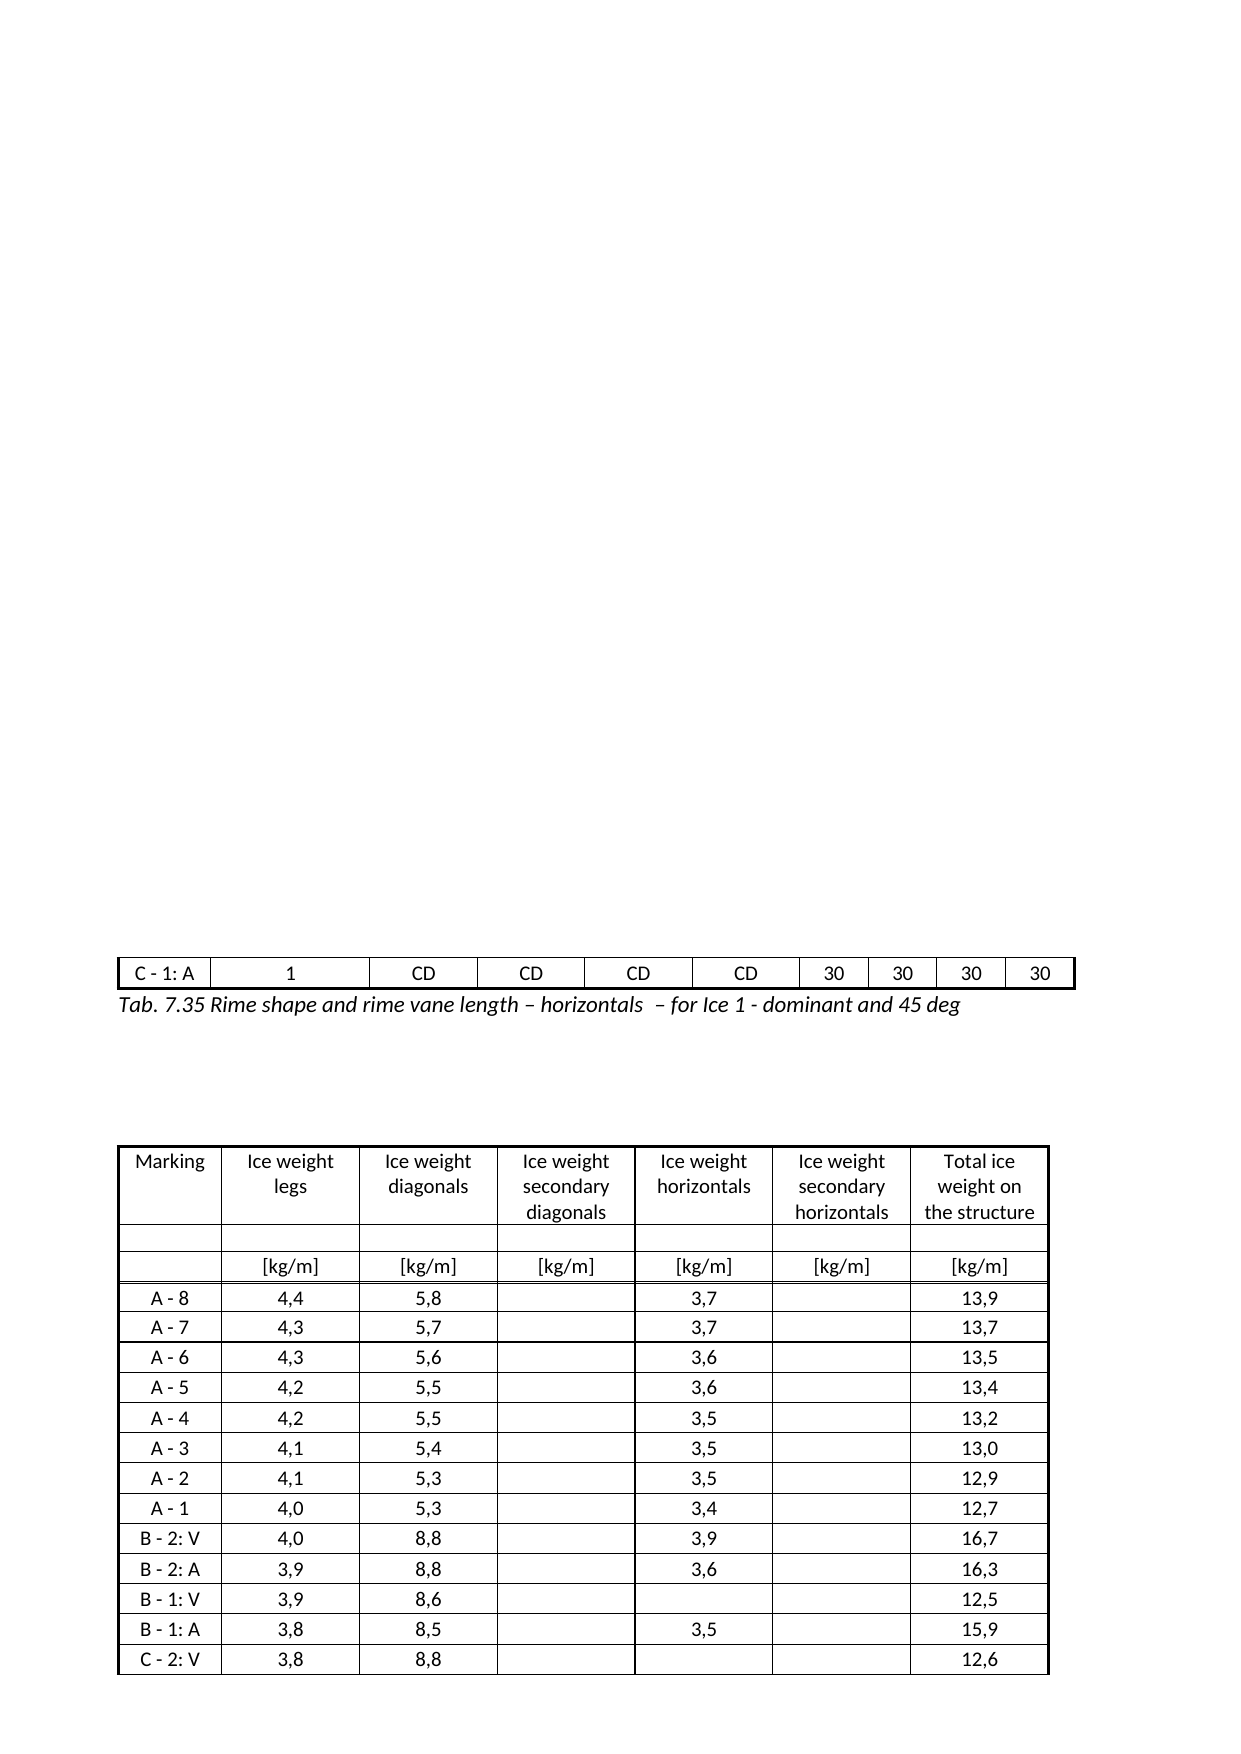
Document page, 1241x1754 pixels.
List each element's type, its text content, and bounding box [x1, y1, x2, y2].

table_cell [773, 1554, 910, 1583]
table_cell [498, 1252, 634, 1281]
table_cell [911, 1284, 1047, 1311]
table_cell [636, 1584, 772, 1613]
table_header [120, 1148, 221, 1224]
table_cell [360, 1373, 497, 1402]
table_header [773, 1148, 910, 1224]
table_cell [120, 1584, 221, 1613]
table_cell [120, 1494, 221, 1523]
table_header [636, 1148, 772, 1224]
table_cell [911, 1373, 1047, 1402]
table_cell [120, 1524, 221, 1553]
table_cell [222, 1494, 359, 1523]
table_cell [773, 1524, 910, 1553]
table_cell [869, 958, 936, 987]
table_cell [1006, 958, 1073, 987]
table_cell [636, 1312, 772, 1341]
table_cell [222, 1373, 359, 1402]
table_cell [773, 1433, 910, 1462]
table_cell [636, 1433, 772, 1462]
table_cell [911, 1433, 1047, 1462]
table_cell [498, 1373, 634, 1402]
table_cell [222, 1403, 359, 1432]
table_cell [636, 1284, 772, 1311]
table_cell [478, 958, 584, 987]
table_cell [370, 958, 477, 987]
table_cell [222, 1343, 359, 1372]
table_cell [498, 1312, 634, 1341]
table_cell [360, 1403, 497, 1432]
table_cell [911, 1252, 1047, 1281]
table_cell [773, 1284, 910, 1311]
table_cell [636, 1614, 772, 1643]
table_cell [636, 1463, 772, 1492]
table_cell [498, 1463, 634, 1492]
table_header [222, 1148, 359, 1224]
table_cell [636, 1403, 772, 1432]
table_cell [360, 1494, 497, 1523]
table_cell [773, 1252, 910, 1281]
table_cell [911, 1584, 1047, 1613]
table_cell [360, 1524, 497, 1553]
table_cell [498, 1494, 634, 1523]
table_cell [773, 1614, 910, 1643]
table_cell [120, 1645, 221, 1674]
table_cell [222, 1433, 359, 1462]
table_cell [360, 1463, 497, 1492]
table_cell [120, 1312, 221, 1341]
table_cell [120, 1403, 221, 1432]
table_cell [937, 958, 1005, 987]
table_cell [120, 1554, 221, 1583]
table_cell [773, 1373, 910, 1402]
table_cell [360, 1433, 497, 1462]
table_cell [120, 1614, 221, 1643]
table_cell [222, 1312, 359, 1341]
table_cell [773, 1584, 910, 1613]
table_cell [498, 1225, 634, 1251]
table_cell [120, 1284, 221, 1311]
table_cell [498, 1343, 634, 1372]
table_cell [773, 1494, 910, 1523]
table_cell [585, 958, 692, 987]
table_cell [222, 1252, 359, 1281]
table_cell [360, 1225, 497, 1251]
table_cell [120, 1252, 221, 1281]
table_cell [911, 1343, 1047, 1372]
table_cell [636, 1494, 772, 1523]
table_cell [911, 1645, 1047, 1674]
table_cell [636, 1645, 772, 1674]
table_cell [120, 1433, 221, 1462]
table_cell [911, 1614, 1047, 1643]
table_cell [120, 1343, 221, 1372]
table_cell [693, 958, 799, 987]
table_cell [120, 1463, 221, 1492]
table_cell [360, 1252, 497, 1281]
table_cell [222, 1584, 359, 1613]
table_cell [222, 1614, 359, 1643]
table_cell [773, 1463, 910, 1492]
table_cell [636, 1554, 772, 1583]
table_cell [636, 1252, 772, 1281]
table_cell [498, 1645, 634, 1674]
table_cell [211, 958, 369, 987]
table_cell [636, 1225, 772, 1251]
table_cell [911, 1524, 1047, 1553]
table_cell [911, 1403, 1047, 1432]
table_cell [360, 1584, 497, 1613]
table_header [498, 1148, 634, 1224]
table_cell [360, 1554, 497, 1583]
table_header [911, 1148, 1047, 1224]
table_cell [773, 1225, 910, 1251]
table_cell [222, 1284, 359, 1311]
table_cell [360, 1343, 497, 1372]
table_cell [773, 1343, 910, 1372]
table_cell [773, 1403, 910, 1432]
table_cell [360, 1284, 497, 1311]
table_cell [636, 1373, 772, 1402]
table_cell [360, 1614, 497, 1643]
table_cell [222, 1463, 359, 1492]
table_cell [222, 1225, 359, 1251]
text Tab. 7.14 Rime shape and rime vane length – horizontals – for Ice 1 - dominant and 45 deg [118, 990, 1146, 1018]
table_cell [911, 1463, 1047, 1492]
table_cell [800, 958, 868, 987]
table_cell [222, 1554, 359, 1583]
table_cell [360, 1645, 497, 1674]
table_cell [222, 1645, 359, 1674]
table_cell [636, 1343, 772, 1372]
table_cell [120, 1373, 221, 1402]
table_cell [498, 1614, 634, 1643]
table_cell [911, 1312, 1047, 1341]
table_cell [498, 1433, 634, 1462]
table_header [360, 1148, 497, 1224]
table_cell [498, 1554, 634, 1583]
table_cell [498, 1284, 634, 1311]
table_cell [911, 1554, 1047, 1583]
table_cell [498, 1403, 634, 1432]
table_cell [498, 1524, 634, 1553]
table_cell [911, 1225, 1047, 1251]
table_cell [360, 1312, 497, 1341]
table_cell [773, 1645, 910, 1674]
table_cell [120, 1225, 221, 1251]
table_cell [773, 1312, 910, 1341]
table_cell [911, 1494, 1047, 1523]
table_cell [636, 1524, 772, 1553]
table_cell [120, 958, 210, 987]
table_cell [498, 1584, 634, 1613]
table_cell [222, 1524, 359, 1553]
